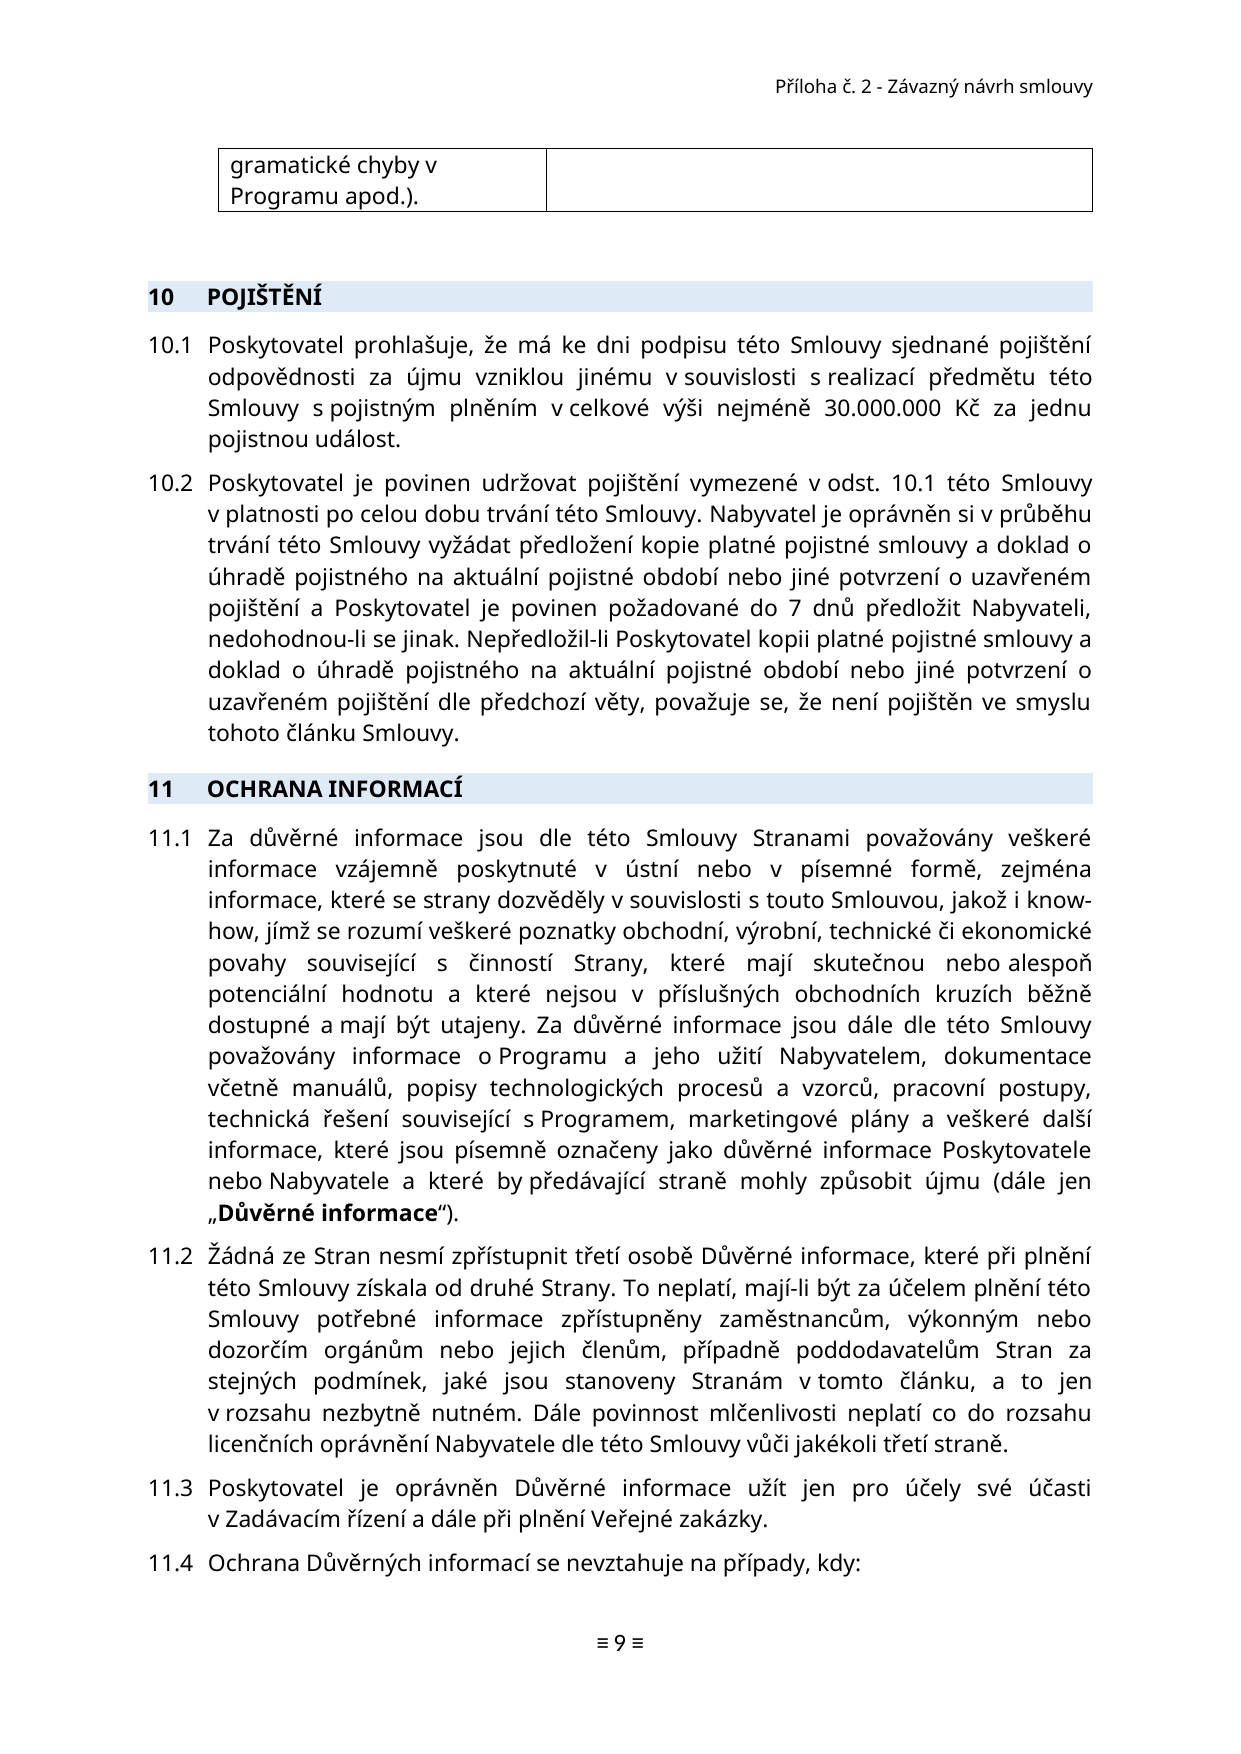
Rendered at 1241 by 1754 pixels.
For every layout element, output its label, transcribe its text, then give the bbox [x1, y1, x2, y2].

subtitle Ochrana Důvěrných informací se nevztahuje na případy, kdy: [148, 1547, 1093, 1578]
subtitle Poskytovatel prohlašuje, že má ke dni podpisu této Smlouvy sjednané pojištění odpovědnosti za újmu vzniklou jinému v souvislosti s realizací předmětu této Smlouvy s pojistným plněním v celkové výši nejméně 30.000.000 Kč za jednu pojistnou událost. [148, 329, 1093, 454]
subtitle Poskytovatel je oprávněn Důvěrné informace užít jen pro účely své účasti v Zadávacím řízení a dále při plnění Veřejné zakázky. [148, 1472, 1093, 1534]
subtitle Žádná ze Stran nesmí zpřístupnit třetí osobě Důvěrné informace, které při plnění této Smlouvy získala od druhé Strany. To neplatí, mají-li být za účelem plnění této Smlouvy potřebné informace zpřístupněny zaměstnancům, výkonným nebo dozorčím orgánům nebo jejich členům, případně poddodavatelům Stran za stejných podmínek, jaké jsou stanoveny Stranám v tomto článku, a to jen v rozsahu nezbytně nutném. Dále povinnost mlčenlivosti neplatí co do rozsahu licenčních oprávnění Nabyvatele dle této Smlouvy vůči jakékoli třetí straně. [148, 1240, 1093, 1459]
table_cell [547, 149, 1092, 211]
subtitle Za důvěrné informace jsou dle této Smlouvy Stranami považovány veškeré informace vzájemně poskytnuté v ústní nebo v písemné formě, zejména informace, které se strany dozvěděly v souvislosti s touto Smlouvou, jakož i know-how, jímž se rozumí veškeré poznatky obchodní, výrobní, technické či ekonomické povahy související s činností Strany, které mají skutečnou nebo alespoň potenciální hodnotu a které nejsou v příslušných obchodních kruzích běžně dostupné a mají být utajeny. Za důvěrné informace jsou dále dle této Smlouvy považovány informace o Programu a jeho užití Nabyvatelem, dokumentace včetně manuálů, popisy technologických procesů a vzorců, pracovní postupy, technická řešení související s Programem, marketingové plány a veškeré další informace, které jsou písemně označeny jako důvěrné informace Poskytovatele nebo Nabyvatele a které by předávající straně mohly způsobit újmu (dále jen „Důvěrné informace“). [148, 822, 1093, 1228]
subtitle Pojištění [148, 281, 1093, 312]
subtitle Poskytovatel je povinen udržovat pojištění vymezené v odst. 10.1 této Smlouvy v platnosti po celou dobu trvání této Smlouvy. Nabyvatel je oprávněn si v průběhu trvání této Smlouvy vyžádat předložení kopie platné pojistné smlouvy a doklad o úhradě pojistného na aktuální pojistné období nebo jiné potvrzení o uzavřeném pojištění a Poskytovatel je povinen požadované do 7 dnů předložit Nabyvateli, nedohodnou-li se jinak. Nepředložil-li Poskytovatel kopii platné pojistné smlouvy a doklad o úhradě pojistného na aktuální pojistné období nebo jiné potvrzení o uzavřeném pojištění dle předchozí věty, považuje se, že není pojištěn ve smyslu tohoto článku Smlouvy. [148, 467, 1093, 748]
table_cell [219, 149, 546, 211]
subtitle Ochrana informací [148, 773, 1093, 804]
